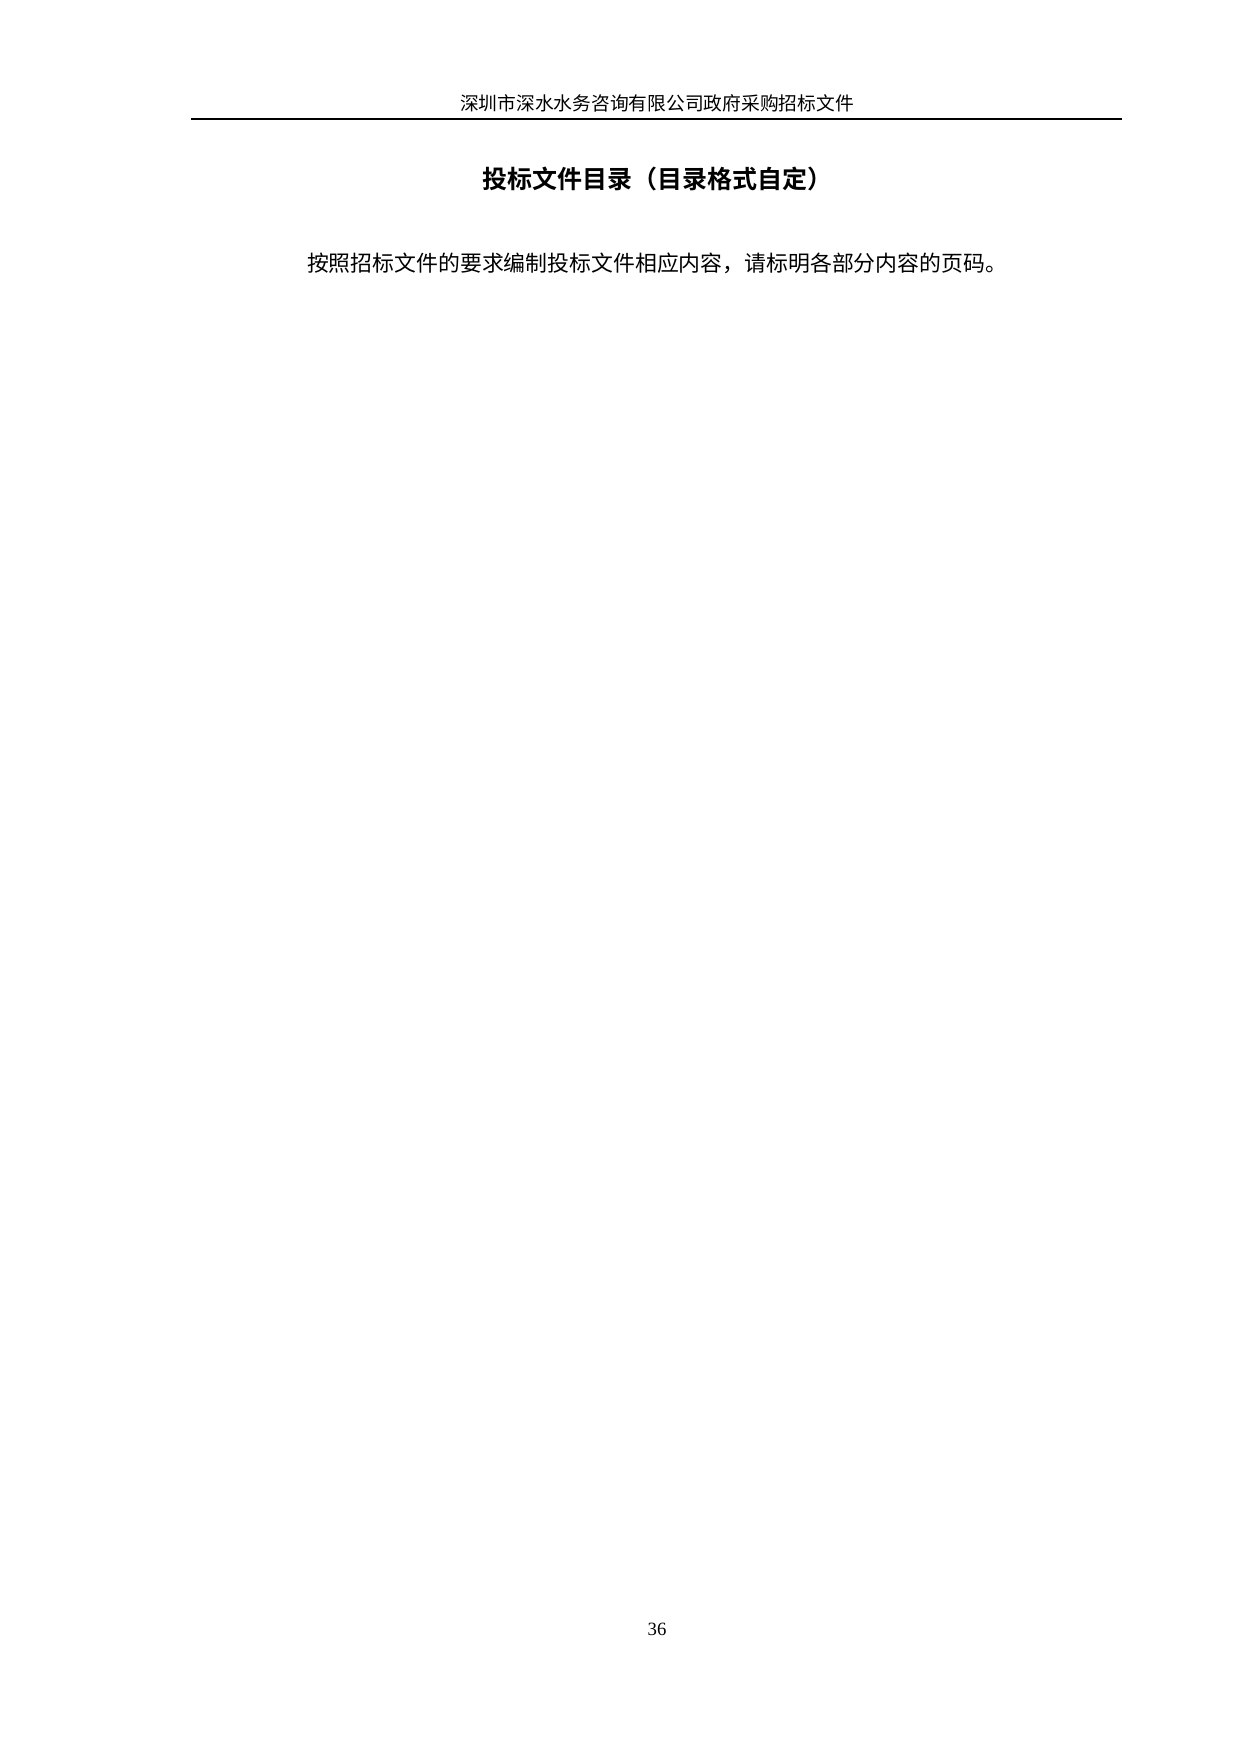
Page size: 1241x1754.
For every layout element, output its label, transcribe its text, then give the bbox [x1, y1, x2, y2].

text 按照招标文件的要求编制投标文件相应内容，请标明各部分内容的页码。 [191, 246, 1122, 278]
text 投标文件目录（目录格式自定） [191, 159, 1122, 196]
